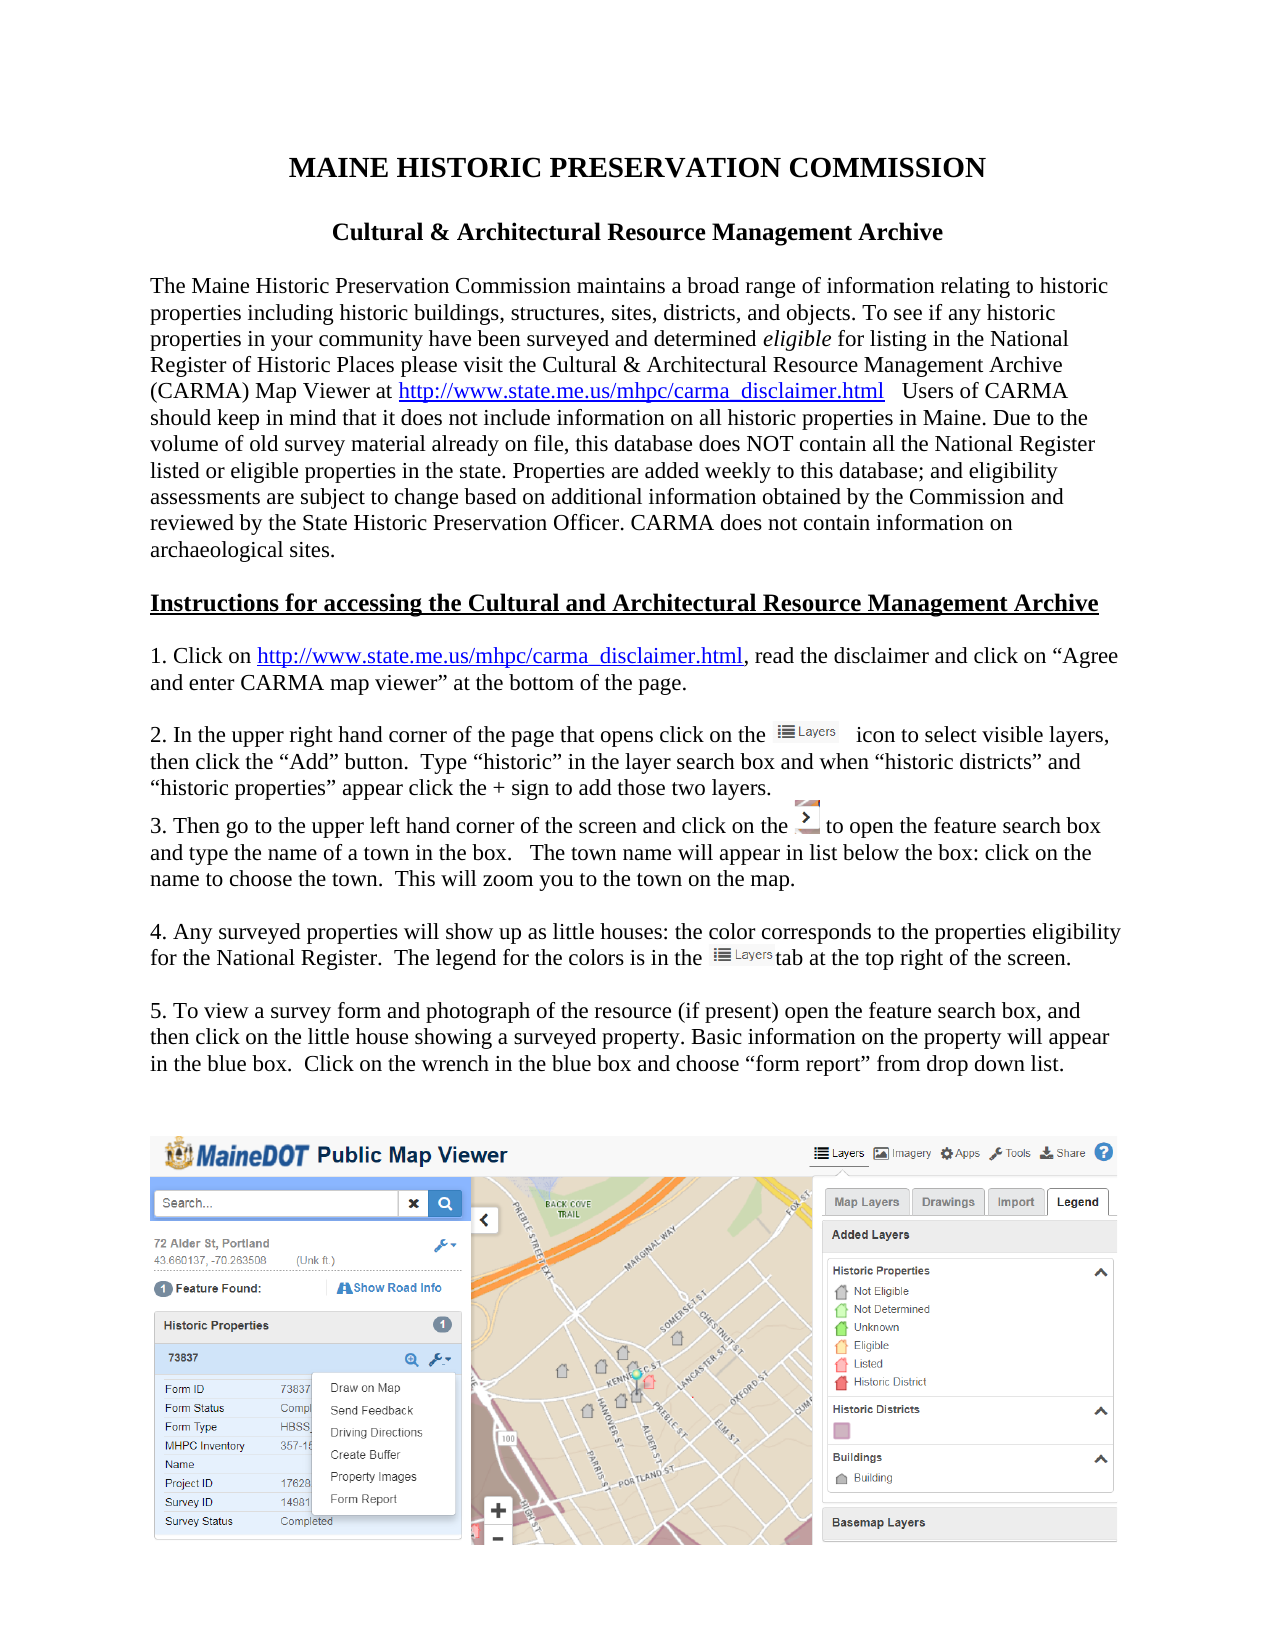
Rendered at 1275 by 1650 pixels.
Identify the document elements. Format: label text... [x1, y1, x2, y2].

text 3. Then go to the upper left hand corner of the screen and click on the to open the feature search box and type the name of a town in the box. The town name will appear in list below the box: click on the name to choose the town. This will zoom you to the town on the map. [150, 801, 1125, 892]
text Cultural & Architectural Resource Management Archive [150, 217, 1125, 246]
text Instructions for accessing the Cultural and Architectural Resource Management Archive [150, 588, 1125, 617]
text MAINE HISTORIC PRESERVATION COMMISSION [150, 150, 1125, 183]
text 4. Any surveyed properties will show up as little houses: the color corresponds to the properties eligibility for the National Register. The legend for the colors is in the tab at the top right of the screen. [150, 918, 1125, 971]
picture [708, 944, 775, 966]
picture [150, 1136, 1118, 1545]
text 2. In the upper right hand corner of the page that opens click on the icon to select visible layers, then click the “Add” button. Type “historic” in the layer search box and when “historic districts” and “historic properties” appear click the + sign to add those two layers. [150, 721, 1125, 801]
text 5. To view a survey form and photograph of the resource (if present) open the feature search box, and then click on the little house showing a surveyed property. Basic information on the property will appear in the blue box. Click on the wrench in the blue box and choose “form report” from drop down list. [150, 997, 1125, 1076]
picture [772, 721, 839, 743]
text The Maine Historic Preservation Commission maintains a broad range of information relating to historic properties including historic buildings, structures, sites, districts, and objects. To see if any historic properties in your community have been surveyed and determined eligible for listing in the National Register of Historic Places please visit the Cultural & Architectural Resource Management Archive (CARMA) Map Viewer at http://www.state.me.us/mhpc/carma_disclaimer.html Users of CARMA should keep in mind that it does not include information on all historic properties in Maine. Due to the volume of old survey material already on file, this database does NOT contain all the National Register listed or eligible properties in the state. Properties are added weekly to this database; and eligibility assessments are subject to change based on additional information obtained by the Commission and reviewed by the State Historic Preservation Officer. CARMA does not contain information on archaeological sites. [150, 272, 1125, 562]
text 1. Click on http://www.state.me.us/mhpc/carma_disclaimer.html, read the disclaimer and click on “Agree and enter CARMA map viewer” at the bottom of the page. [150, 642, 1125, 695]
picture [794, 800, 820, 834]
